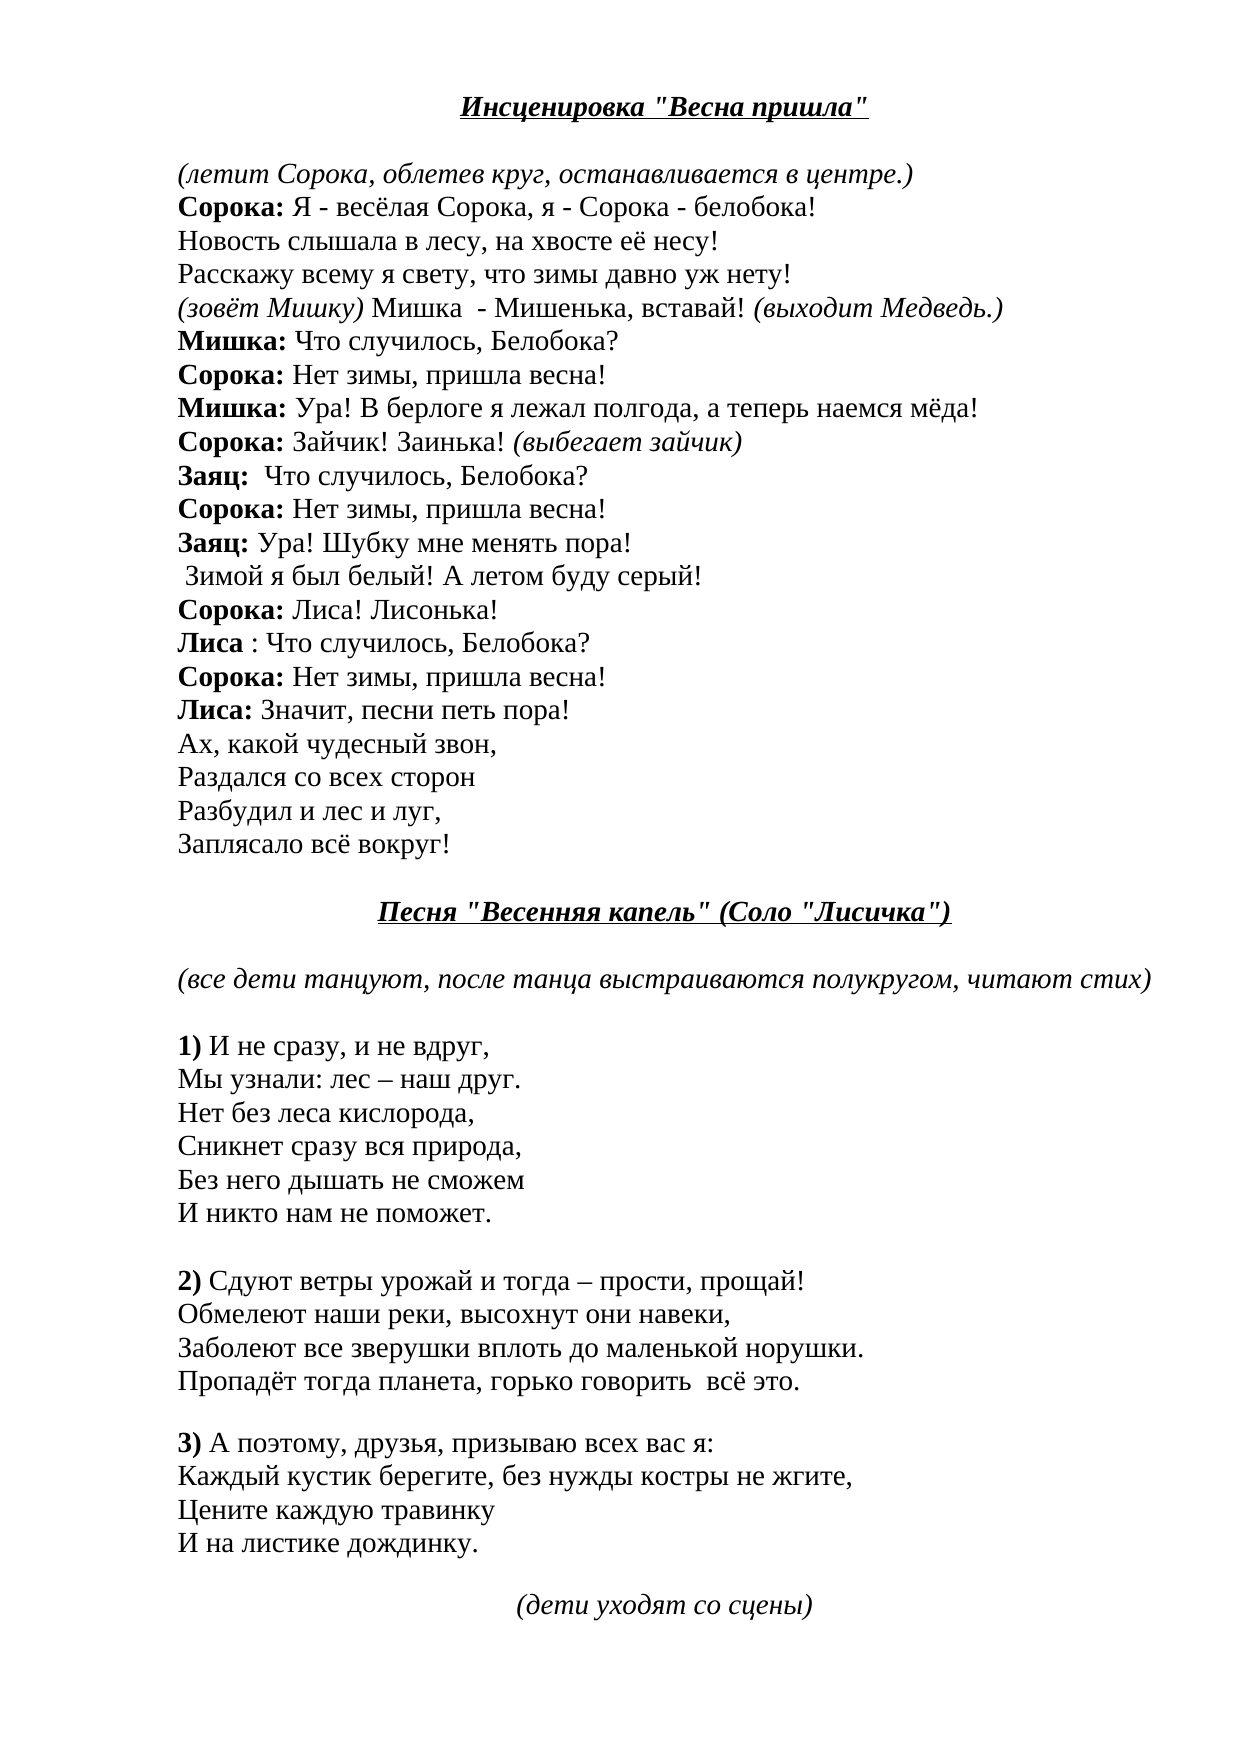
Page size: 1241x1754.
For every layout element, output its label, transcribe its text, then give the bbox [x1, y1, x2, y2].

text 1) И не сразу, и не вдруг, Мы узнали: лес – наш друг. Нет без леса кислорода, Сникнет сразу вся природа, Без него дышать не сможем И никто нам не поможет. [177, 1028, 1152, 1229]
text Разбудил и лес и луг, Заплясало всё вокруг! [177, 793, 1152, 860]
text (все дети танцуют, после танца выстраиваются полукругом, читают стих) [177, 961, 1152, 994]
text 3) А поэтому, друзья, призываю всех вас я: Каждый кустик берегите, без нужды костры не жгите, Цените каждую травинку И на листике дождинку. [177, 1425, 1152, 1587]
text Сорока: Зайчик! Заинька! (выбегает зайчик) Заяц: Что случилось, Белобока? Сорока: Нет зимы, пришла весна! Заяц: Ура! Шубку мне менять пора! Зимой я был белый! А летом буду серый! [177, 424, 1152, 592]
text 2) Сдуют ветры урожай и тогда – прости, прощай! Обмелеют наши реки, высохнут они навеки, Заболеют все зверушки вплоть до маленькой норушки. Пропадёт тогда планета, горько говорить всё это. [177, 1263, 1152, 1425]
text Песня "Весенняя капель" (Соло "Лисичка") [177, 894, 1152, 927]
text Сорока: Лиса! Лисонька! Лиса : Что случилось, Белобока? Сорока: Нет зимы, пришла весна! Лиса: Значит, песни петь пора! Ах, какой чудесный звон, Раздался со всех сторон [177, 592, 1152, 793]
text Инсценировка "Весна пришла" [177, 89, 1152, 122]
text (летит Сорока, облетев круг, останавливается в центре.) Сорока: Я - весёлая Сорока, я - Сорока - белобока! Новость слышала в лесу, на хвосте её несу! Расскажу всему я свету, что зимы давно уж нету! (зовёт Мишку) Мишка - Мишенька, вставай! (выходит Медведь.) Мишка: Что случилось, Белобока? Сорока: Нет зимы, пришла весна! Мишка: Ура! В берлоге я лежал полгода, а теперь наемся мёда! [177, 156, 1152, 424]
text (дети уходят со сцены) [177, 1587, 1152, 1621]
